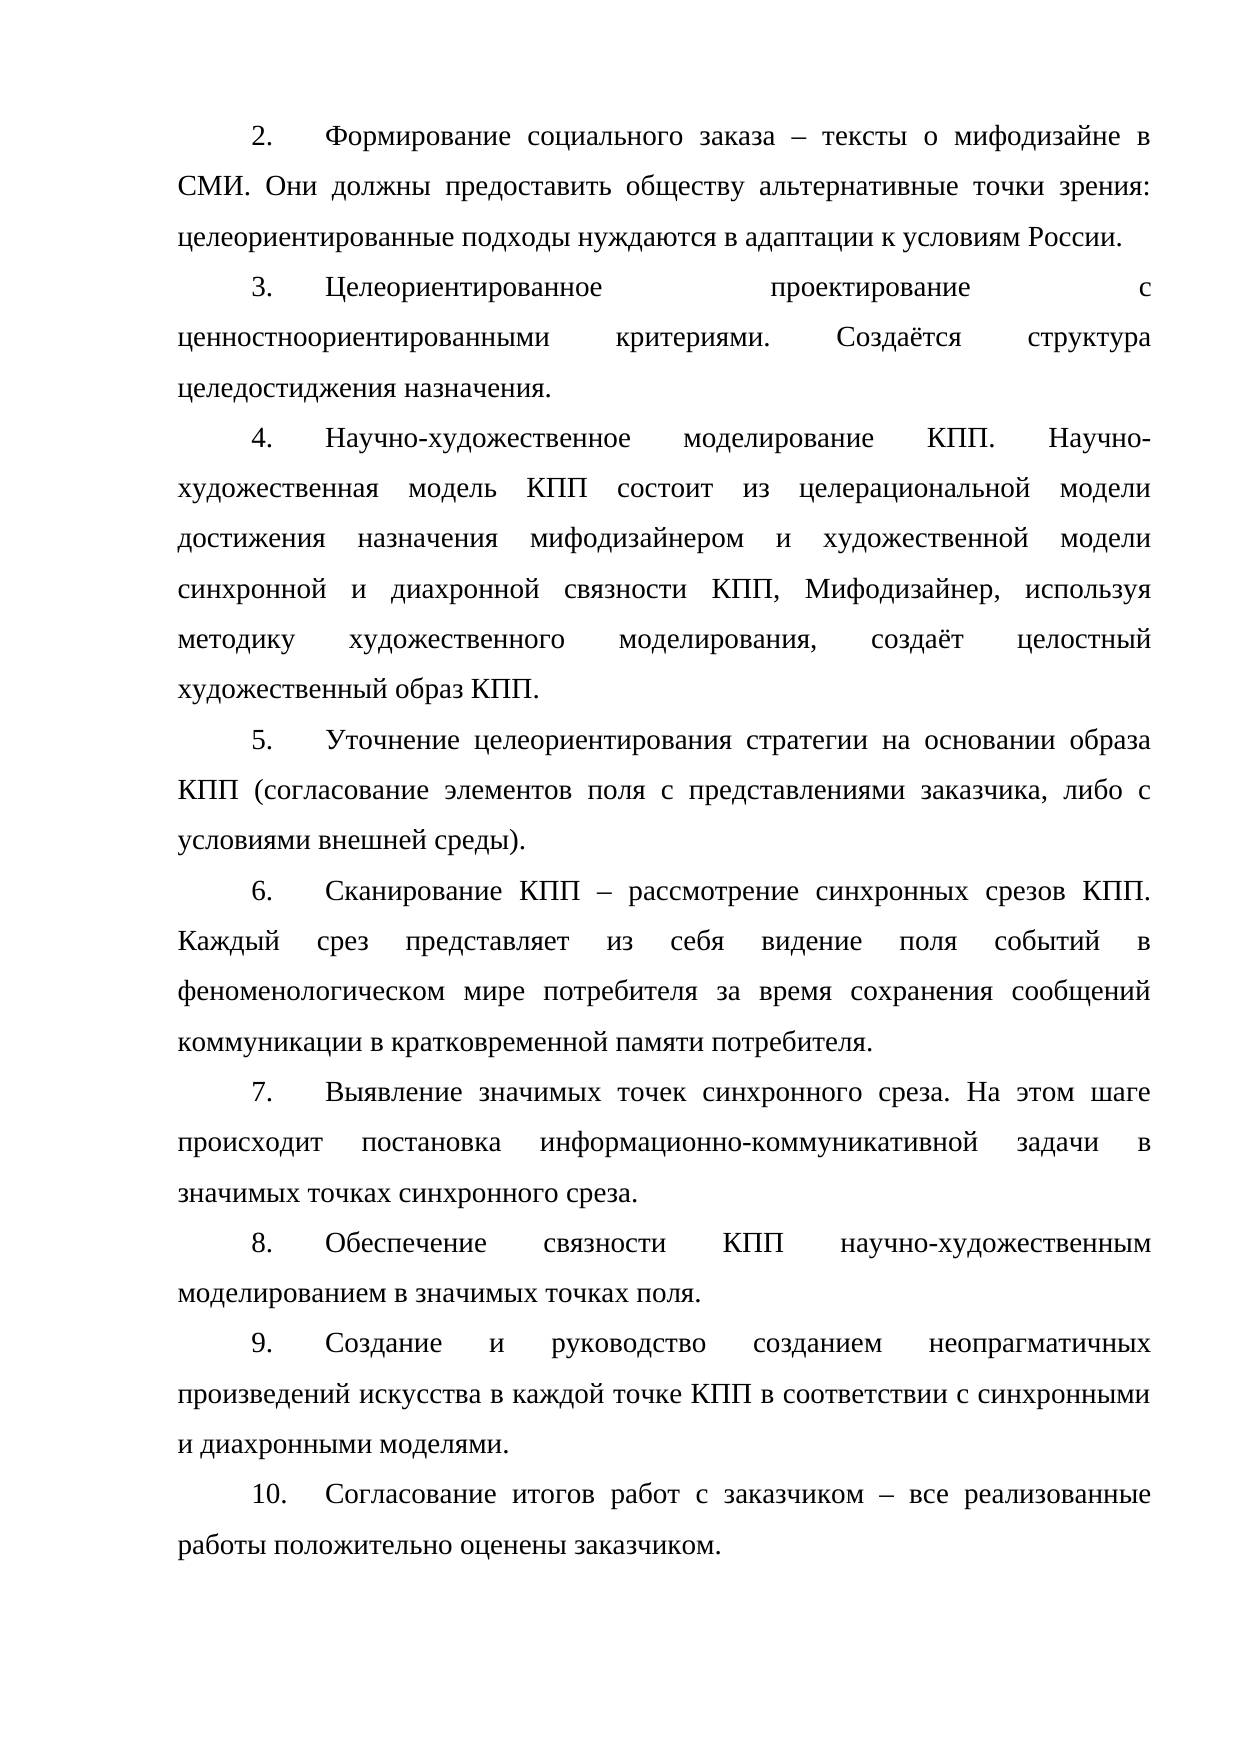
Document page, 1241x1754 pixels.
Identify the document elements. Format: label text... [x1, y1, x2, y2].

list Сканирование КПП – рассмотрение синхронных срезов КПП. Каждый срез представляет из себя видение поля событий в феноменологическом мире потребителя за время сохранения сообщений коммуникации в кратковременной памяти потребителя. [177, 873, 1152, 1057]
list Согласование итогов работ с заказчиком – все реализованные работы положительно оценены заказчиком. [177, 1477, 1152, 1560]
list Создание и руководство созданием неопрагматичных произведений искусства в каждой точке КПП в соответствии с синхронными и диахронными моделями. [177, 1326, 1152, 1460]
list Формирование социального заказа – тексты о мифодизайне в СМИ. Они должны предоставить обществу альтернативные точки зрения: целеориентированные подходы нуждаются в адаптации к условиям России. [177, 118, 1152, 252]
list Целеориентированное проектирование с ценностноориентированными критериями. Создаётся структура целедостиджения назначения. [177, 269, 1152, 403]
list Научно-художественное моделирование КПП. Научно-художественная модель КПП состоит из целерациональной модели достижения назначения мифодизайнером и художественной модели синхронной и диахронной связности КПП, Мифодизайнер, используя методику художественного моделирования, создаёт целостный художественный образ КПП. [177, 420, 1152, 705]
list Выявление значимых точек синхронного среза. На этом шаге происходит постановка информационно-коммуникативной задачи в значимых точках синхронного среза. [177, 1074, 1152, 1208]
list Уточнение целеориентирования стратегии на основании образа КПП (согласование элементов поля с представлениями заказчика, либо с условиями внешней среды). [177, 722, 1152, 856]
list Обеспечение связности КПП научно-художественным моделированием в значимых точках поля. [177, 1225, 1152, 1309]
